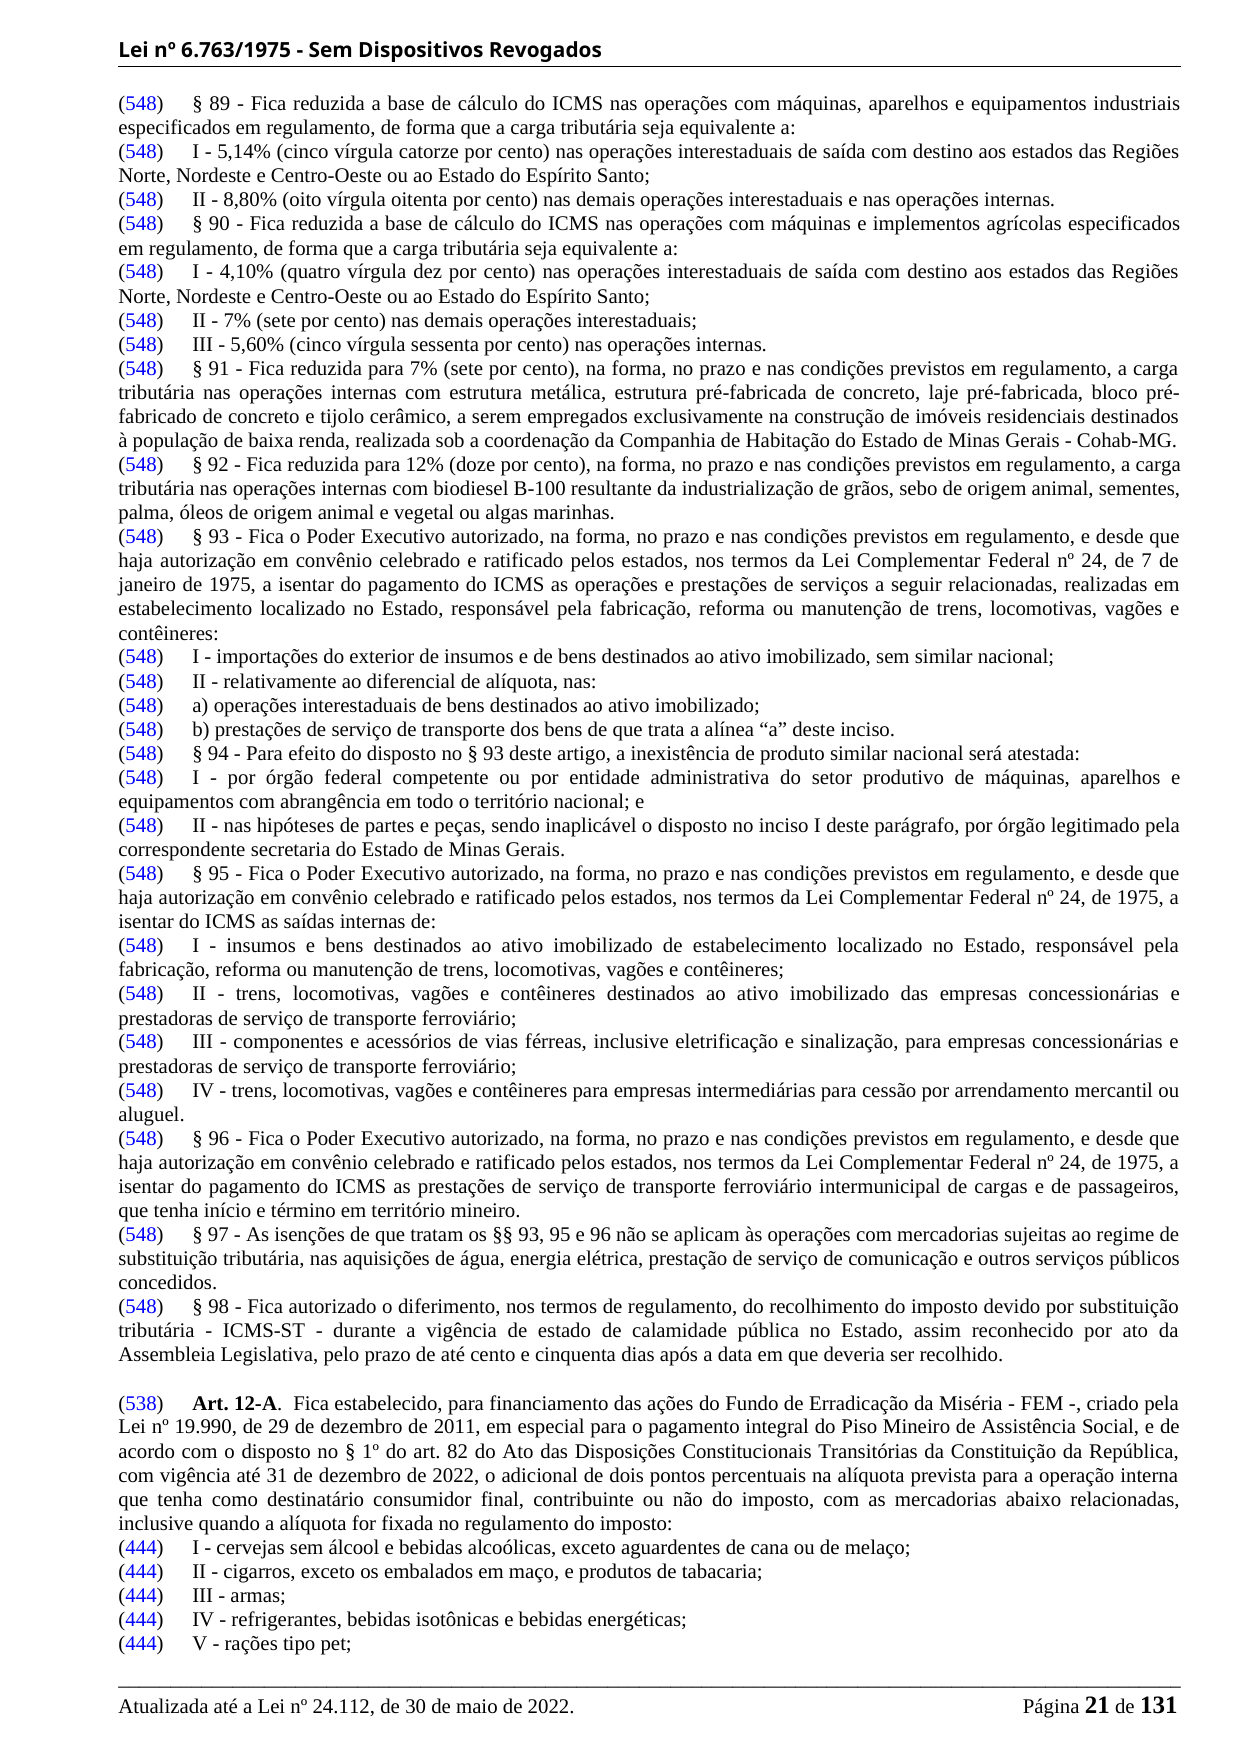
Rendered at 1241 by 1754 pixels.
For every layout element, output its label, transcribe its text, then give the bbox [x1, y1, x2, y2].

text (548) a) operações interestaduais de bens destinados ao ativo imobilizado; [118, 693, 1181, 717]
text (444) I - cervejas sem álcool e bebidas alcoólicas, exceto aguardentes de cana ou de melaço; [118, 1535, 1181, 1559]
text (548) § 90 - Fica reduzida a base de cálculo do ICMS nas operações com máquinas e implementos agrícolas especificados em regulamento, de forma que a carga tributária seja equivalente a: [118, 211, 1181, 259]
text (444) V - rações tipo pet; [118, 1631, 1181, 1655]
text (548) § 91 - Fica reduzida para 7% (sete por cento), na forma, no prazo e nas condições previstos em regulamento, a carga tributária nas operações internas com estrutura metálica, estrutura pré-fabricada de concreto, laje pré-fabricada, bloco pré-fabricado de concreto e tijolo cerâmico, a serem empregados exclusivamente na construção de imóveis residenciais destinados à população de baixa renda, realizada sob a coordenação da Companhia de Habitação do Estado de Minas Gerais - Cohab-MG. [118, 356, 1181, 452]
text (548) III - 5,60% (cinco vírgula sessenta por cento) nas operações internas. [118, 332, 1181, 356]
text (548) § 89 - Fica reduzida a base de cálculo do ICMS nas operações com máquinas, aparelhos e equipamentos industriais especificados em regulamento, de forma que a carga tributária seja equivalente a: [118, 91, 1181, 139]
text (444) IV - refrigerantes, bebidas isotônicas e bebidas energéticas; [118, 1607, 1181, 1631]
text (548) I - insumos e bens destinados ao ativo imobilizado de estabelecimento localizado no Estado, responsável pela fabricação, reforma ou manutenção de trens, locomotivas, vagões e contêineres; [118, 933, 1181, 981]
text (548) § 92 - Fica reduzida para 12% (doze por cento), na forma, no prazo e nas condições previstos em regulamento, a carga tributária nas operações internas com biodiesel B-100 resultante da industrialização de grãos, sebo de origem animal, sementes, palma, óleos de origem animal e vegetal ou algas marinhas. [118, 452, 1181, 524]
text (538) Art. 12-A. Fica estabelecido, para financiamento das ações do Fundo de Erradicação da Miséria - FEM -, criado pela Lei nº 19.990, de 29 de dezembro de 2011, em especial para o pagamento integral do Piso Mineiro de Assistência Social, e de acordo com o disposto no § 1º do art. 82 do Ato das Disposições Constitucionais Transitórias da Constituição da República, com vigência até 31 de dezembro de 2022, o adicional de dois pontos percentuais na alíquota prevista para a operação interna que tenha como destinatário consumidor final, contribuinte ou não do imposto, com as mercadorias abaixo relacionadas, inclusive quando a alíquota for fixada no regulamento do imposto: [118, 1390, 1181, 1535]
text (548) § 97 - As isenções de que tratam os §§ 93, 95 e 96 não se aplicam às operações com mercadorias sujeitas ao regime de substituição tributária, nas aquisições de água, energia elétrica, prestação de serviço de comunicação e outros serviços públicos concedidos. [118, 1222, 1181, 1294]
text (444) II - cigarros, exceto os embalados em maço, e produtos de tabacaria; [118, 1559, 1181, 1583]
text (548) I - por órgão federal competente ou por entidade administrativa do setor produtivo de máquinas, aparelhos e equipamentos com abrangência em todo o território nacional; e [118, 765, 1181, 813]
text (548) § 95 - Fica o Poder Executivo autorizado, na forma, no prazo e nas condições previstos em regulamento, e desde que haja autorização em convênio celebrado e ratificado pelos estados, nos termos da Lei Complementar Federal nº 24, de 1975, a isentar do ICMS as saídas internas de: [118, 861, 1181, 933]
text (548) I - importações do exterior de insumos e de bens destinados ao ativo imobilizado, sem similar nacional; [118, 644, 1181, 668]
text (548) § 96 - Fica o Poder Executivo autorizado, na forma, no prazo e nas condições previstos em regulamento, e desde que haja autorização em convênio celebrado e ratificado pelos estados, nos termos da Lei Complementar Federal nº 24, de 1975, a isentar do pagamento do ICMS as prestações de serviço de transporte ferroviário intermunicipal de cargas e de passageiros, que tenha início e término em território mineiro. [118, 1126, 1181, 1222]
text (548) I - 4,10% (quatro vírgula dez por cento) nas operações interestaduais de saída com destino aos estados das Regiões Norte, Nordeste e Centro-Oeste ou ao Estado do Espírito Santo; [118, 259, 1181, 308]
text (548) II - 7% (sete por cento) nas demais operações interestaduais; [118, 308, 1181, 332]
text (444) III - armas; [118, 1583, 1181, 1607]
text (548) II - relativamente ao diferencial de alíquota, nas: [118, 668, 1181, 693]
text (548) § 98 - Fica autorizado o diferimento, nos termos de regulamento, do recolhimento do imposto devido por substituição tributária - ICMS-ST - durante a vigência de estado de calamidade pública no Estado, assim reconhecido por ato da Assembleia Legislativa, pelo prazo de até cento e cinquenta dias após a data em que deveria ser recolhido. [118, 1294, 1181, 1366]
text (548) III - componentes e acessórios de vias férreas, inclusive eletrificação e sinalização, para empresas concessionárias e prestadoras de serviço de transporte ferroviário; [118, 1029, 1181, 1078]
text (548) IV - trens, locomotivas, vagões e contêineres para empresas intermediárias para cessão por arrendamento mercantil ou aluguel. [118, 1078, 1181, 1126]
text (548) II - trens, locomotivas, vagões e contêineres destinados ao ativo imobilizado das empresas concessionárias e prestadoras de serviço de transporte ferroviário; [118, 981, 1181, 1029]
text (548) § 94 - Para efeito do disposto no § 93 deste artigo, a inexistência de produto similar nacional será atestada: [118, 741, 1181, 765]
text (548) § 93 - Fica o Poder Executivo autorizado, na forma, no prazo e nas condições previstos em regulamento, e desde que haja autorização em convênio celebrado e ratificado pelos estados, nos termos da Lei Complementar Federal nº 24, de 7 de janeiro de 1975, a isentar do pagamento do ICMS as operações e prestações de serviços a seguir relacionadas, realizadas em estabelecimento localizado no Estado, responsável pela fabricação, reforma ou manutenção de trens, locomotivas, vagões e contêineres: [118, 524, 1181, 644]
text (548) b) prestações de serviço de transporte dos bens de que trata a alínea “a” deste inciso. [118, 717, 1181, 741]
text (548) II - 8,80% (oito vírgula oitenta por cento) nas demais operações interestaduais e nas operações internas. [118, 187, 1181, 211]
text (548) I - 5,14% (cinco vírgula catorze por cento) nas operações interestaduais de saída com destino aos estados das Regiões Norte, Nordeste e Centro-Oeste ou ao Estado do Espírito Santo; [118, 139, 1181, 187]
text (548) II - nas hipóteses de partes e peças, sendo inaplicável o disposto no inciso I deste parágrafo, por órgão legitimado pela correspondente secretaria do Estado de Minas Gerais. [118, 813, 1181, 861]
